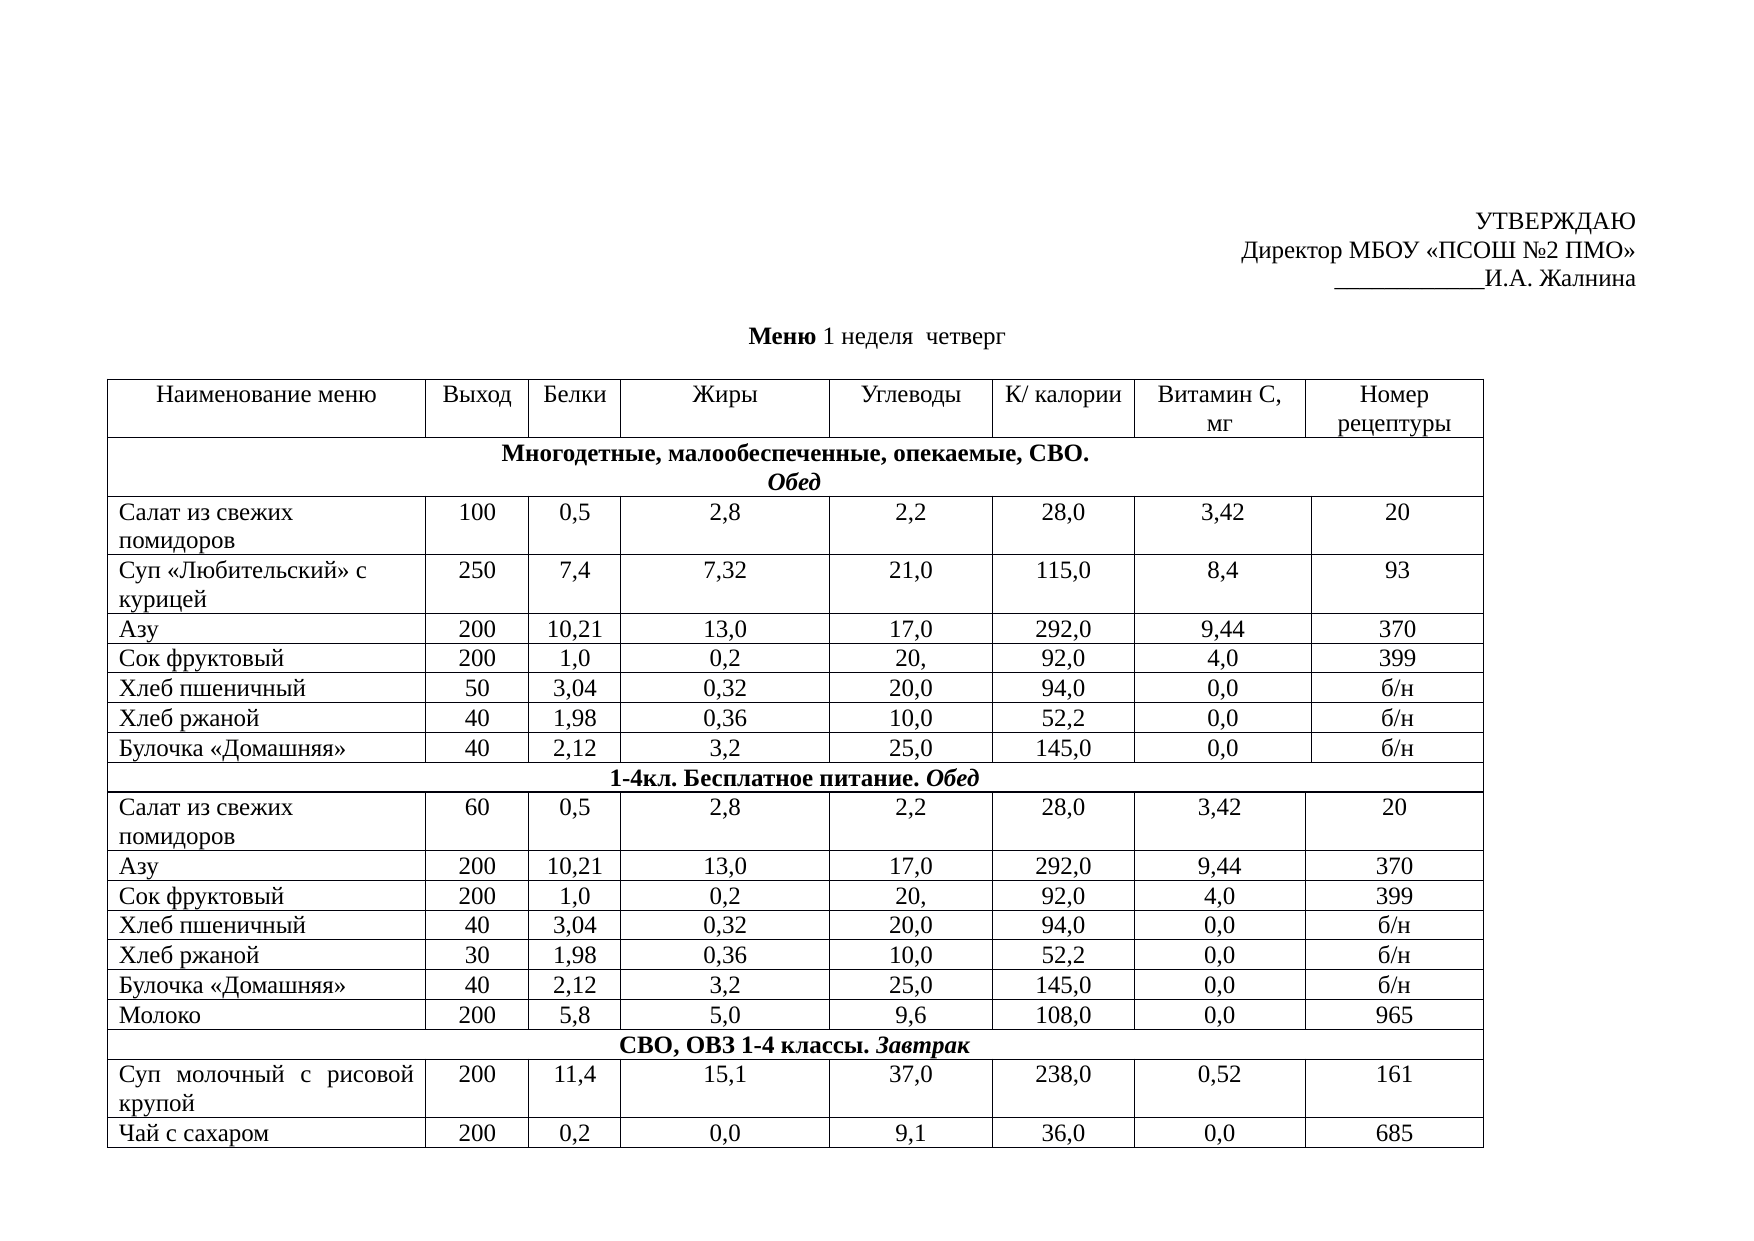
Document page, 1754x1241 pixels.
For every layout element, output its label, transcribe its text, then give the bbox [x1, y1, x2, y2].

table_cell 0,0 [621, 1118, 829, 1147]
table_cell 0,36 [621, 703, 829, 732]
table_cell 2,2 [830, 793, 992, 850]
table_cell 9,44 [1135, 851, 1305, 880]
table_cell 200 [426, 614, 528, 642]
table_cell 25,0 [830, 733, 992, 762]
table_cell 94,0 [993, 673, 1134, 702]
table_cell Салат из свежих помидоров [108, 497, 425, 554]
table_cell 9,6 [830, 1000, 992, 1029]
table_cell 3,42 [1135, 793, 1305, 850]
table_cell 0,0 [1135, 911, 1305, 939]
table_cell 3,04 [529, 911, 620, 939]
table_cell 8,4 [1135, 555, 1311, 613]
table_cell 965 [1306, 1000, 1483, 1029]
table_cell 11,4 [529, 1060, 620, 1117]
table_cell Салат из свежих помидоров [108, 793, 425, 850]
table_cell 40 [426, 911, 528, 939]
table_cell 93 [1312, 555, 1483, 613]
table_cell 13,0 [621, 614, 829, 642]
table_cell 1,98 [529, 703, 620, 732]
table_cell 28,0 [993, 497, 1134, 554]
table_cell Азу [108, 851, 425, 880]
table_cell 50 [426, 673, 528, 702]
table_cell 685 [1306, 1118, 1483, 1147]
table_cell Многодетные, малообеспеченные, опекаемые, СВО. Обед [108, 438, 1483, 496]
table_cell б/н [1312, 703, 1483, 732]
table_cell 0,0 [1135, 970, 1305, 999]
table_cell 20 [1306, 793, 1483, 850]
table_cell 100 [426, 497, 528, 554]
table_cell 399 [1306, 881, 1483, 909]
table_cell 13,0 [621, 851, 829, 880]
table_cell 3,2 [621, 970, 829, 999]
table_cell 10,0 [830, 703, 992, 732]
table_cell 250 [426, 555, 528, 613]
table_cell 0,36 [621, 940, 829, 969]
text ____________И.А. Жалнина [118, 263, 1636, 292]
table_cell 2,12 [529, 733, 620, 762]
table_cell б/н [1306, 911, 1483, 939]
table_header Углеводы [830, 380, 992, 437]
table_cell 30 [426, 940, 528, 969]
table_cell 292,0 [993, 851, 1134, 880]
table_cell 292,0 [993, 614, 1134, 642]
table_cell 7,32 [621, 555, 829, 613]
table_cell 25,0 [830, 970, 992, 999]
table_cell 20 [1312, 497, 1483, 554]
table_header Витамин С, мг [1135, 380, 1305, 437]
table_cell 17,0 [830, 614, 992, 642]
table_cell 145,0 [993, 733, 1134, 762]
table_cell б/н [1312, 733, 1483, 762]
table_cell 20, [830, 644, 992, 672]
table_cell 2,8 [621, 793, 829, 850]
table_cell 2,12 [529, 970, 620, 999]
table_cell 200 [426, 851, 528, 880]
table_cell 0,2 [529, 1118, 620, 1147]
table_cell Сок фруктовый [108, 644, 425, 672]
table_cell 52,2 [993, 703, 1134, 732]
table_cell б/н [1306, 970, 1483, 999]
table_cell 52,2 [993, 940, 1134, 969]
table_cell 9,1 [830, 1118, 992, 1147]
table_cell 20,0 [830, 673, 992, 702]
table_cell 40 [426, 733, 528, 762]
table_cell 94,0 [993, 911, 1134, 939]
table_cell Молоко [108, 1000, 425, 1029]
table_cell 92,0 [993, 644, 1134, 672]
table_cell 4,0 [1135, 881, 1305, 909]
table_cell 0,0 [1135, 703, 1311, 732]
table_cell 15,1 [621, 1060, 829, 1117]
table_cell 1-4кл. Бесплатное питание. Обед [108, 763, 1483, 791]
table_cell 0,0 [1135, 673, 1311, 702]
table_cell Хлеб ржаной [108, 940, 425, 969]
table_cell Сок фруктовый [108, 881, 425, 909]
table_cell 40 [426, 970, 528, 999]
table_cell Хлеб ржаной [108, 703, 425, 732]
table_cell 1,0 [529, 644, 620, 672]
table_cell 115,0 [993, 555, 1134, 613]
table_cell 145,0 [993, 970, 1134, 999]
table_header Наименование меню [108, 380, 425, 437]
table_cell 200 [426, 644, 528, 672]
table_header К/ калории [993, 380, 1134, 437]
table_cell 2,2 [830, 497, 992, 554]
table_cell 0,5 [529, 497, 620, 554]
table_cell 0,0 [1135, 1000, 1305, 1029]
table_cell 2,8 [621, 497, 829, 554]
table_cell 5,8 [529, 1000, 620, 1029]
table_cell 200 [426, 1000, 528, 1029]
table_cell 161 [1306, 1060, 1483, 1117]
table_cell 0,0 [1135, 940, 1305, 969]
table_cell 1,98 [529, 940, 620, 969]
table_cell 0,32 [621, 911, 829, 939]
table_cell 10,0 [830, 940, 992, 969]
table_header Жиры [621, 380, 829, 437]
table_cell 1,0 [529, 881, 620, 909]
table_cell 4,0 [1135, 644, 1311, 672]
table_cell 21,0 [830, 555, 992, 613]
table_header Выход [426, 380, 528, 437]
table_cell 108,0 [993, 1000, 1134, 1029]
table_cell 370 [1306, 851, 1483, 880]
table_cell 5,0 [621, 1000, 829, 1029]
table_cell 200 [426, 1118, 528, 1147]
table_cell 0,0 [1135, 1118, 1305, 1147]
table_cell Суп молочный с рисовой крупой [108, 1060, 425, 1117]
table_cell 0,52 [1135, 1060, 1305, 1117]
table_cell 0,32 [621, 673, 829, 702]
table_cell Чай с сахаром [108, 1118, 425, 1147]
table_cell 60 [426, 793, 528, 850]
table_cell 40 [426, 703, 528, 732]
table_cell Азу [108, 614, 425, 642]
table_cell 10,21 [529, 851, 620, 880]
table_cell 0,2 [621, 881, 829, 909]
table_cell 92,0 [993, 881, 1134, 909]
table_cell Булочка «Домашняя» [108, 733, 425, 762]
table_cell 7,4 [529, 555, 620, 613]
table_cell СВО, ОВЗ 1-4 классы. Завтрак [108, 1030, 1483, 1058]
table_cell 238,0 [993, 1060, 1134, 1117]
table_cell 0,5 [529, 793, 620, 850]
table_cell Булочка «Домашняя» [108, 970, 425, 999]
text УТВЕРЖДАЮ [118, 206, 1636, 235]
table_cell Хлеб пшеничный [108, 673, 425, 702]
table_cell Хлеб пшеничный [108, 911, 425, 939]
table_cell 28,0 [993, 793, 1134, 850]
table_cell 36,0 [993, 1118, 1134, 1147]
table_cell 20,0 [830, 911, 992, 939]
table_cell 370 [1312, 614, 1483, 642]
table_cell 200 [426, 1060, 528, 1117]
table_header Белки [529, 380, 620, 437]
table_cell 0,0 [1135, 733, 1311, 762]
table_cell 37,0 [830, 1060, 992, 1117]
table_cell 3,42 [1135, 497, 1311, 554]
table_cell 399 [1312, 644, 1483, 672]
table_cell 200 [426, 881, 528, 909]
table_cell 10,21 [529, 614, 620, 642]
table_cell Суп «Любительский» с курицей [108, 555, 425, 613]
table_cell 3,2 [621, 733, 829, 762]
table_cell 20, [830, 881, 992, 909]
table_cell 3,04 [529, 673, 620, 702]
table_cell б/н [1312, 673, 1483, 702]
table_cell 9,44 [1135, 614, 1311, 642]
text Директор МБОУ «ПСОШ №2 ПМО» [118, 235, 1636, 263]
table_cell б/н [1306, 940, 1483, 969]
table_cell 0,2 [621, 644, 829, 672]
table_cell 17,0 [830, 851, 992, 880]
text Меню 1 неделя четверг [118, 321, 1636, 350]
table_header Номер рецептуры [1306, 380, 1483, 437]
